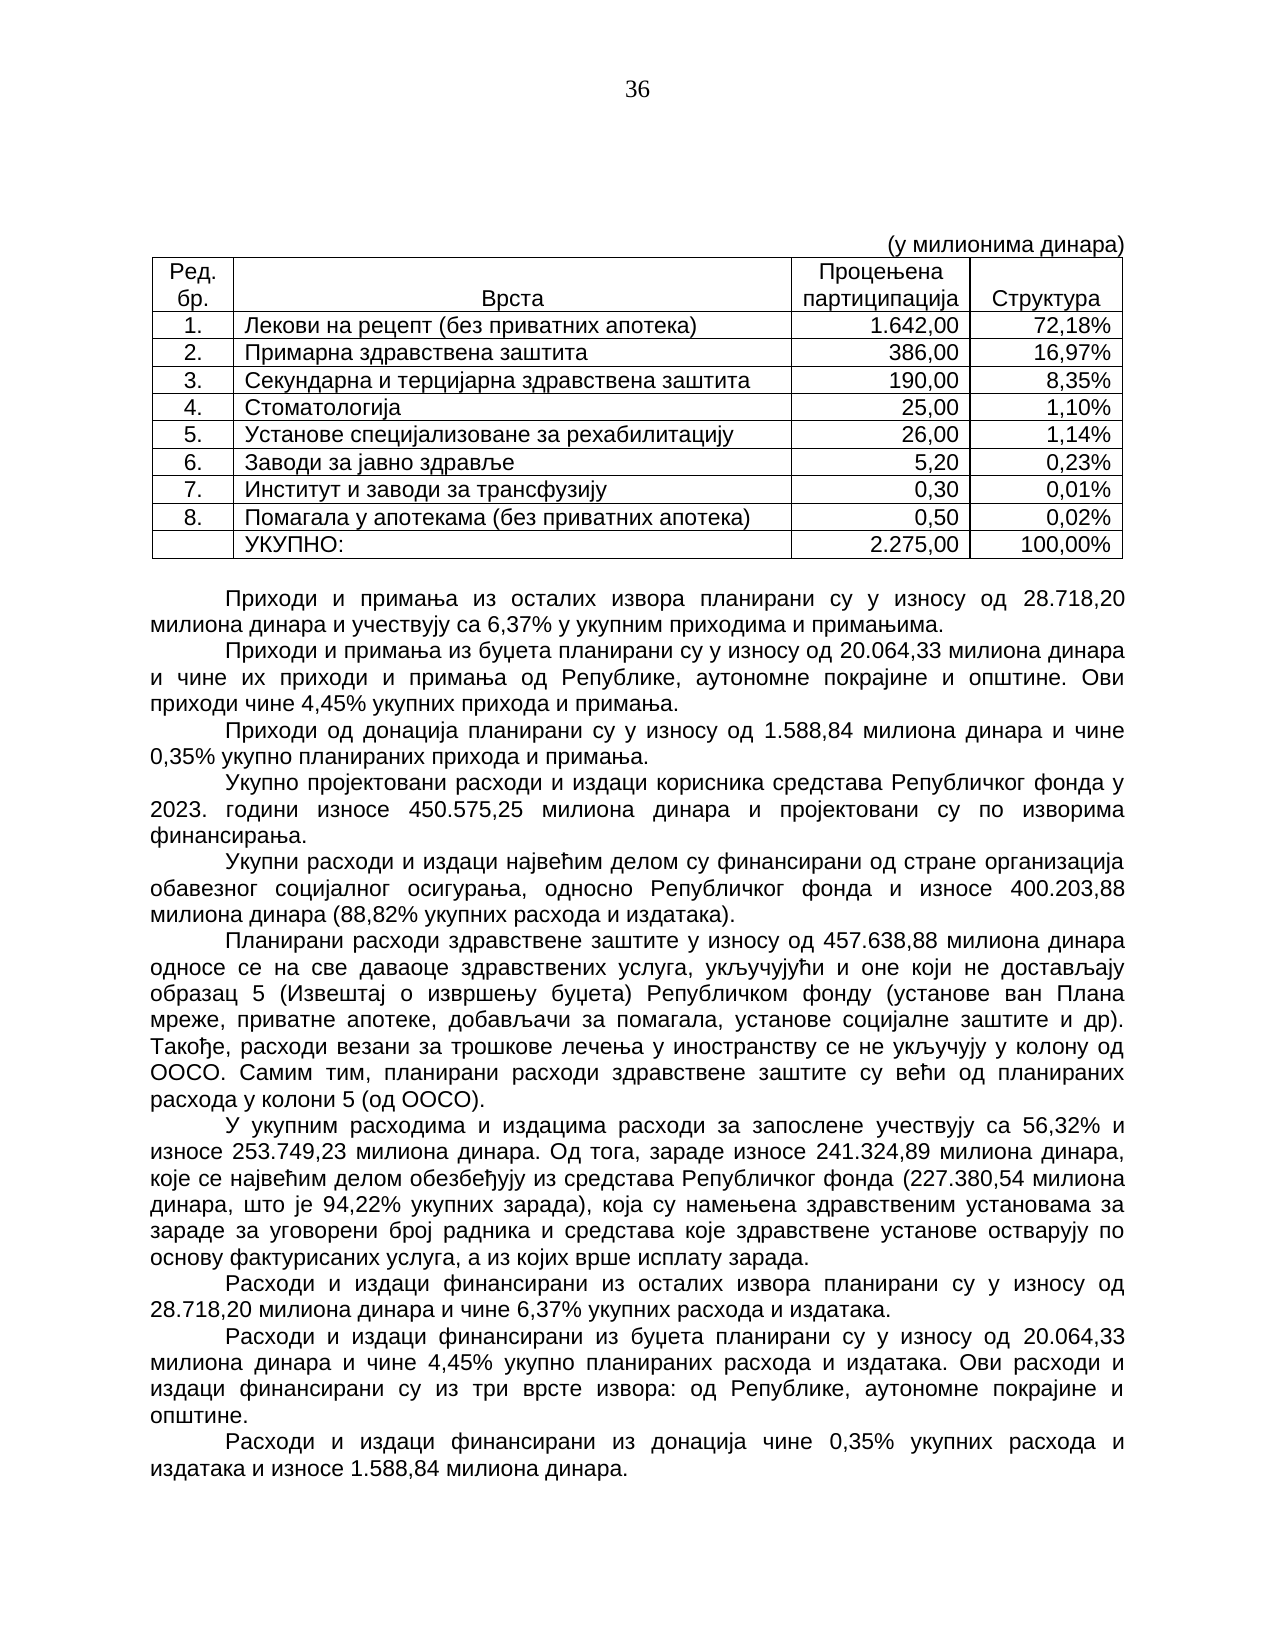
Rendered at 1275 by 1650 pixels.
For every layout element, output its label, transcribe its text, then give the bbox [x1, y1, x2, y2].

text Укупно пројектовани расходи и издаци корисника средстава Републичког фонда у 2023. години износе 450.575,25 милиона динара и пројектовани су по изворима финансирања. [150, 769, 1125, 848]
table_cell Заводи за јавно здравље [234, 449, 791, 475]
table_cell 0,02% [971, 504, 1122, 530]
table_cell 5. [153, 421, 233, 448]
text Расходи и издаци финансирани из донација чине 0,35% укупних расхода и издатака и износе 1.588,84 милиона динара. [150, 1428, 1125, 1481]
table_cell Помагала у апотекама (без приватних апотека) [234, 504, 791, 530]
table_cell 0,50 [792, 504, 969, 530]
table_cell 386,00 [792, 339, 969, 366]
table_cell 8,35% [971, 367, 1122, 393]
text У укупним расходима и издацима расходи за запослене учествују са 56,32% и износе 253.749,23 милиона динара. Од тога, зараде износе 241.324,89 милиона динара, које се највећим делом обезбеђују из средстава Републичког фонда (227.380,54 милиона динара, што је 94,22% укупних зарада), која су намењена здравственим установама за зараде за уговорени број радника и средстава које здравствене установе остварују по основу фактурисаних услуга, а из којих врше исплату зарада. [150, 1112, 1125, 1270]
table_header Ред. бр. [153, 258, 233, 311]
table_cell 25,00 [792, 394, 969, 420]
table_cell Лекови на рецепт (без приватних апотека) [234, 312, 791, 338]
table_cell 26,00 [792, 421, 969, 448]
table_cell 190,00 [792, 367, 969, 393]
table_cell 16,97% [971, 339, 1122, 366]
text Расходи и издаци финансирани из буџета планирани су у износу од 20.064,33 милиона динара и чине 4,45% укупно планираних расхода и издатака. Ови расходи и издаци финансирани су из три врсте извора: од Републике, аутономне покрајине и општине. [150, 1323, 1125, 1428]
table_cell 0,30 [792, 476, 969, 503]
table_cell 4. [153, 394, 233, 420]
table_cell 2. [153, 339, 233, 366]
table_cell 0,23% [971, 449, 1122, 475]
text Планирани расходи здравствене заштите у износу од 457.638,88 милиона динара односе се на све даваоце здравствених услуга, укључујући и оне који не достављају образац 5 (Извештај о извршењу буџета) Републичком фонду (установе ван Плана мреже, приватне апотеке, добављачи за помагала, установе социјалне заштите и др). Такође, расходи везани за трошкове лечења у иностранству се не укључују у колону од ООСО. Самим тим, планирани расходи здравствене заштите су већи од планираних расхода у колони 5 (од ООСО). [150, 927, 1125, 1112]
text Приходи и примања из осталих извора планирани су у износу од 28.718,20 милиона динара и учествују са 6,37% у укупним приходима и примањима. [150, 585, 1125, 637]
table_cell 0,01% [971, 476, 1122, 503]
text Расходи и издаци финансирани из осталих извора планирани су у износу од 28.718,20 милиона динара и чине 6,37% укупних расхода и издатака. [150, 1270, 1125, 1323]
table_header Процењена партиципација [792, 258, 969, 311]
table_cell Примарна здравствена заштита [234, 339, 791, 366]
table_cell 2.275,00 [792, 531, 969, 557]
text Укупни расходи и издаци највећим делом су финансирани од стране организација обавезног социјалног осигурања, односно Републичког фонда и износе 400.203,88 милиона динара (88,82% укупних расхода и издатака). [150, 848, 1125, 927]
table_cell 1,10% [971, 394, 1122, 420]
table_cell 1. [153, 312, 233, 338]
table_cell 5,20 [792, 449, 969, 475]
table_cell [153, 531, 233, 557]
table_cell 6. [153, 449, 233, 475]
text (у милионима динара) [150, 231, 1169, 257]
table_header Врста [234, 258, 791, 311]
text Приходи од донација планирани су у износу од 1.588,84 милиона динара и чине 0,35% укупно планираних прихода и примања. [150, 717, 1125, 769]
table_cell 72,18% [971, 312, 1122, 338]
table_cell 7. [153, 476, 233, 503]
table_cell Установе специјализоване за рехабилитацију [234, 421, 791, 448]
text Приходи и примања из буџета планирани су у износу од 20.064,33 милиона динара и чине их приходи и примања од Републике, аутономне покрајине и општине. Ови приходи чине 4,45% укупних прихода и примања. [150, 637, 1125, 717]
table_cell 3. [153, 367, 233, 393]
table_cell 8. [153, 504, 233, 530]
table_cell Институт и заводи за трансфузију [234, 476, 791, 503]
table_cell 1,14% [971, 421, 1122, 448]
table_header Структура [971, 258, 1122, 311]
table_cell Секундарна и терцијарна здравствена заштита [234, 367, 791, 393]
table_cell 100,00% [971, 531, 1122, 557]
table_cell УКУПНО: [234, 531, 791, 557]
table_cell 1.642,00 [792, 312, 969, 338]
table_cell Стоматологија [234, 394, 791, 420]
